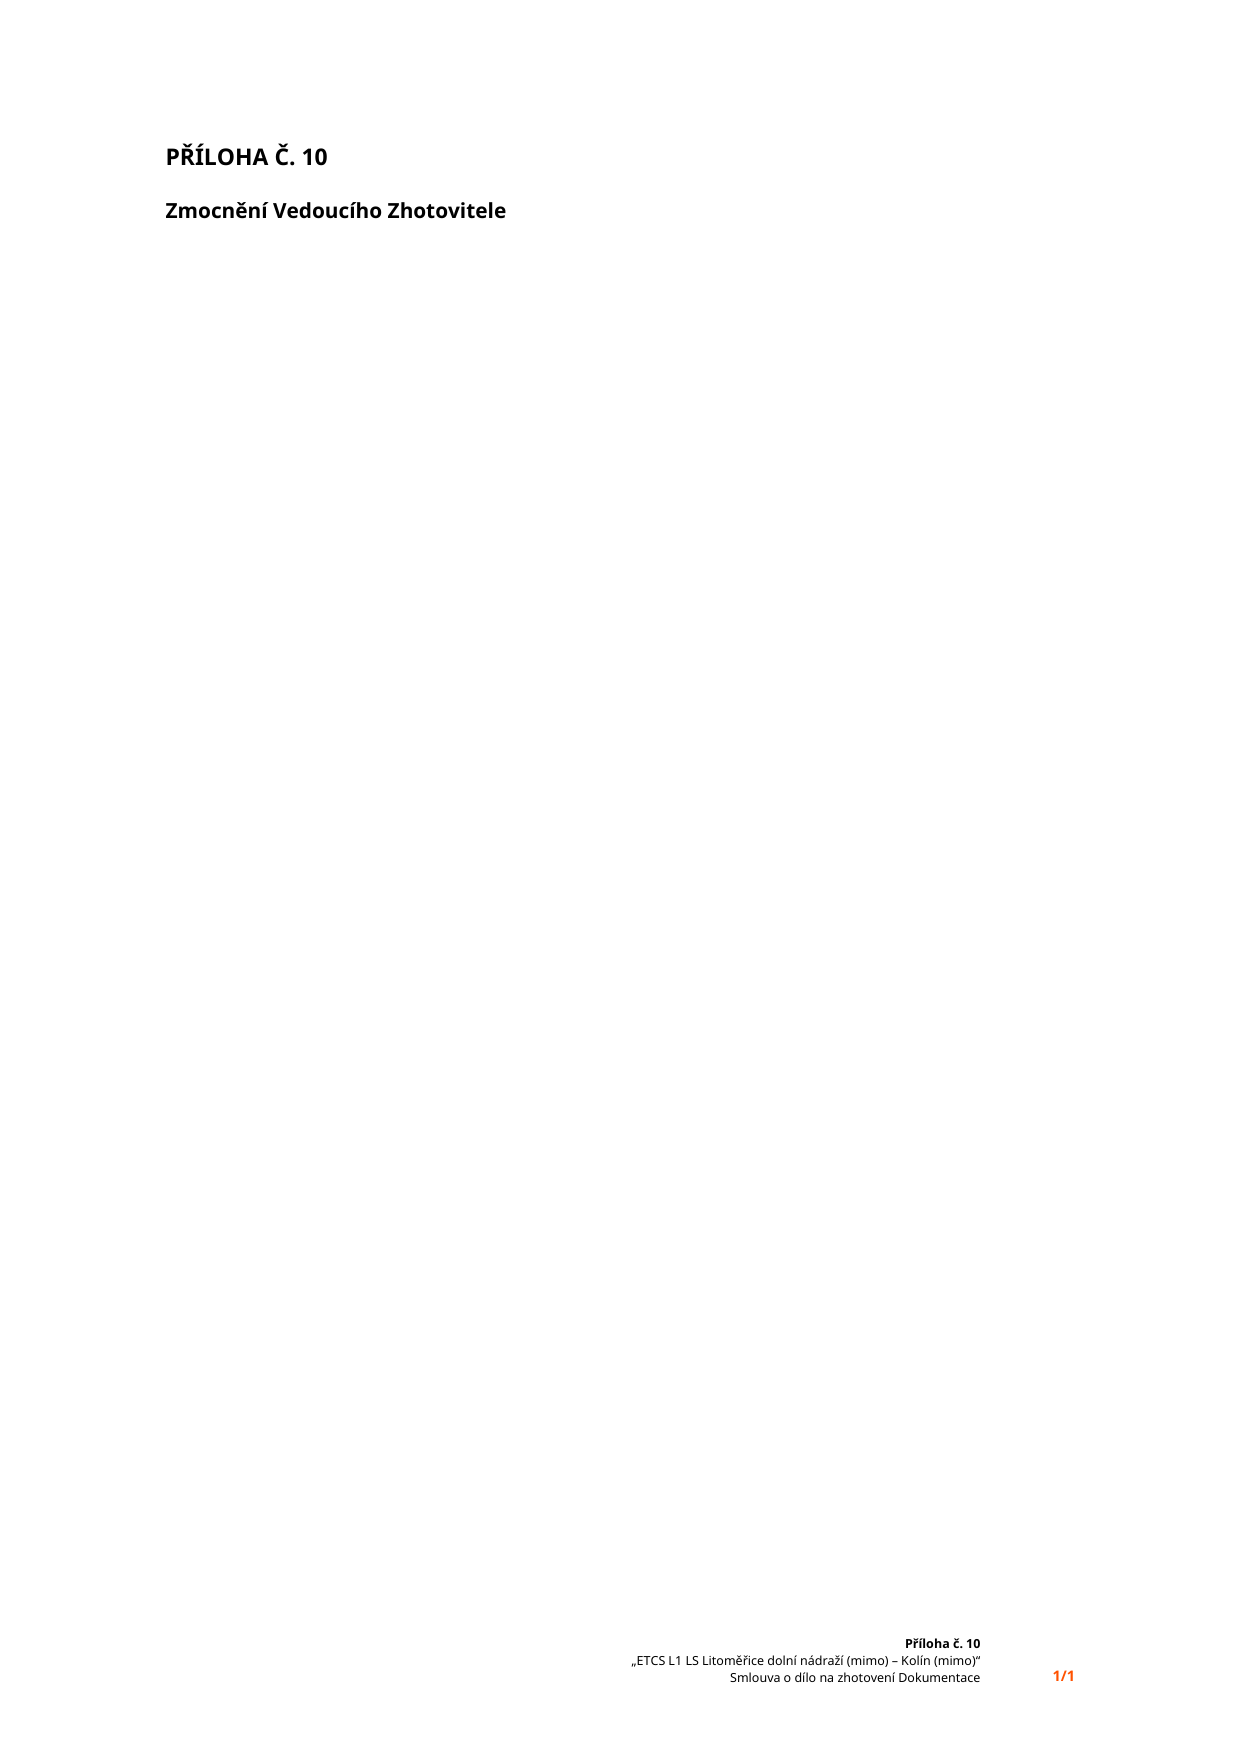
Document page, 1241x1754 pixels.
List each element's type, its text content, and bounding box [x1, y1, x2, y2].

text Příloha č. 10 [165, 141, 1075, 173]
text Zmocnění Vedoucího Zhotovitele [165, 197, 1075, 225]
